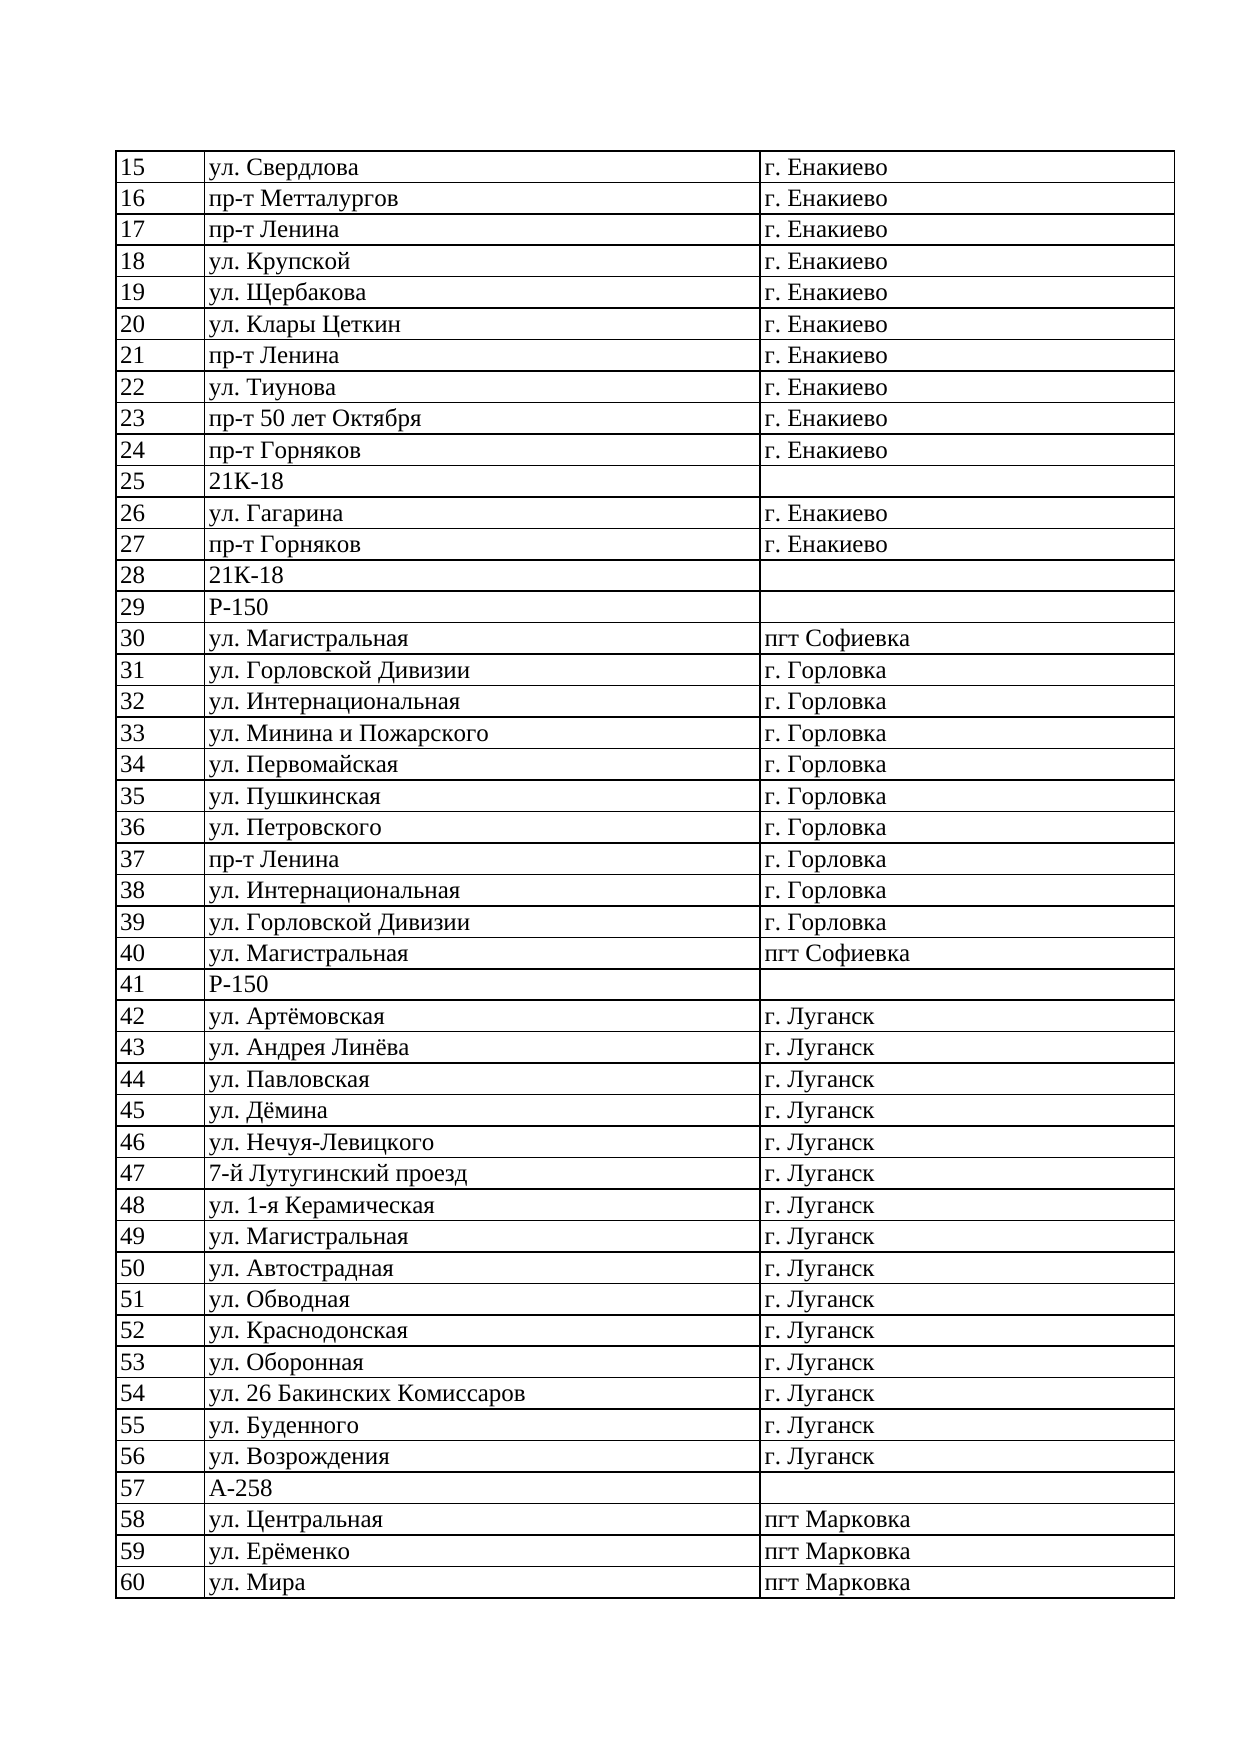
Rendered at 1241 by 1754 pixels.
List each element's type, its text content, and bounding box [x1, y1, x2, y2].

table_cell 18 [117, 246, 204, 276]
table_cell 58 [117, 1504, 204, 1534]
table_cell г. Горловка [761, 655, 1174, 685]
table_cell ул. Крупской [205, 246, 759, 276]
table_cell пгт Марковка [761, 1567, 1174, 1597]
table_cell Р-150 [205, 970, 759, 999]
table_cell пр-т 50 лет Октября [205, 403, 759, 433]
table_cell ул. Горловской Дивизии [205, 907, 759, 936]
table_cell ул. Автострадная [205, 1253, 759, 1282]
table_cell г. Енакиево [761, 435, 1174, 464]
table_cell 37 [117, 844, 204, 873]
table_cell 27 [117, 529, 204, 559]
table_cell ул. Горловской Дивизии [205, 655, 759, 685]
table_cell пр-т Горняков [205, 529, 759, 559]
table_cell 49 [117, 1221, 204, 1251]
table_cell г. Луганск [761, 1032, 1174, 1062]
table_cell г. Енакиево [761, 309, 1174, 339]
table_cell г. Енакиево [761, 372, 1174, 402]
table_cell г. Луганск [761, 1158, 1174, 1188]
table_cell ул. Гагарина [205, 498, 759, 527]
table_cell г. Луганск [761, 1253, 1174, 1282]
table_cell 54 [117, 1378, 204, 1408]
table_cell 35 [117, 781, 204, 811]
table_cell г. Луганск [761, 1378, 1174, 1408]
table_cell г. Горловка [761, 686, 1174, 716]
table_cell ул. Клары Цеткин [205, 309, 759, 339]
table_cell 21 [117, 340, 204, 370]
table_cell 20 [117, 309, 204, 339]
table_cell ул. Возрождения [205, 1441, 759, 1471]
table_cell г. Луганск [761, 1221, 1174, 1251]
table_cell ул. Обводная [205, 1284, 759, 1314]
table_cell ул. Буденного [205, 1410, 759, 1440]
table_cell 43 [117, 1032, 204, 1062]
table_cell г. Горловка [761, 875, 1174, 905]
table_cell ул. Первомайская [205, 749, 759, 779]
table_cell ул. Магистральная [205, 1221, 759, 1251]
table_cell 16 [117, 183, 204, 213]
table_cell [761, 561, 1174, 590]
table_cell г. Горловка [761, 781, 1174, 811]
table_cell г. Луганск [761, 1190, 1174, 1219]
table_cell 48 [117, 1190, 204, 1219]
table_cell г. Горловка [761, 812, 1174, 842]
table_cell г. Луганск [761, 1410, 1174, 1440]
table_cell пгт Марковка [761, 1536, 1174, 1566]
table_cell 7-й Лутугинский проезд [205, 1158, 759, 1188]
table_cell г. Енакиево [761, 246, 1174, 276]
table_cell г. Енакиево [761, 183, 1174, 213]
table_cell 46 [117, 1127, 204, 1157]
table_cell Р-150 [205, 592, 759, 622]
table_cell 55 [117, 1410, 204, 1440]
table_cell г. Луганск [761, 1347, 1174, 1377]
table_cell 50 [117, 1253, 204, 1282]
table_cell ул. 26 Бакинских Комиссаров [205, 1378, 759, 1408]
table_cell 25 [117, 466, 204, 496]
table_cell 32 [117, 686, 204, 716]
table_cell пр-т Ленина [205, 340, 759, 370]
table_cell 40 [117, 938, 204, 968]
table_cell [761, 466, 1174, 496]
table_cell 23 [117, 403, 204, 433]
table_cell 34 [117, 749, 204, 779]
table_cell ул. Интернациональная [205, 875, 759, 905]
table_cell г. Енакиево [761, 529, 1174, 559]
table_cell г. Луганск [761, 1095, 1174, 1125]
table_cell 33 [117, 718, 204, 748]
table_cell 21К-18 [205, 561, 759, 590]
table_cell пгт Софиевка [761, 623, 1174, 653]
table_cell ул. 1-я Керамическая [205, 1190, 759, 1219]
table_cell г. Луганск [761, 1284, 1174, 1314]
table_cell пр-т Метталургов [205, 183, 759, 213]
table_cell г. Енакиево [761, 152, 1174, 181]
table_cell ул. Ерёменко [205, 1536, 759, 1566]
table_cell г. Горловка [761, 718, 1174, 748]
table_cell 28 [117, 561, 204, 590]
table_cell ул. Тиунова [205, 372, 759, 402]
table_cell г. Луганск [761, 1316, 1174, 1345]
table_cell г. Енакиево [761, 498, 1174, 527]
table_cell 60 [117, 1567, 204, 1597]
table_cell ул. Пушкинская [205, 781, 759, 811]
table_cell пр-т Ленина [205, 215, 759, 244]
table_cell г. Горловка [761, 907, 1174, 936]
table_cell 17 [117, 215, 204, 244]
table_cell пгт Марковка [761, 1504, 1174, 1534]
table_cell 53 [117, 1347, 204, 1377]
table_cell ул. Магистральная [205, 938, 759, 968]
table_cell 29 [117, 592, 204, 622]
table_cell ул. Андрея Линёва [205, 1032, 759, 1062]
table_cell ул. Артёмовская [205, 1001, 759, 1031]
table_cell г. Енакиево [761, 403, 1174, 433]
table_cell г. Луганск [761, 1001, 1174, 1031]
table_cell ул. Краснодонская [205, 1316, 759, 1345]
table_cell [761, 592, 1174, 622]
table_cell г. Горловка [761, 844, 1174, 873]
table_cell 24 [117, 435, 204, 464]
table_cell ул. Свердлова [205, 152, 759, 181]
table_cell ул. Мира [205, 1567, 759, 1597]
table_cell ул. Петровского [205, 812, 759, 842]
table_cell 57 [117, 1473, 204, 1503]
table_cell ул. Щербакова [205, 277, 759, 307]
table_cell ул. Оборонная [205, 1347, 759, 1377]
table_cell А-258 [205, 1473, 759, 1503]
table_cell 21К-18 [205, 466, 759, 496]
table_cell 19 [117, 277, 204, 307]
table_cell 51 [117, 1284, 204, 1314]
table_cell 41 [117, 970, 204, 999]
table_cell ул. Центральная [205, 1504, 759, 1534]
table_cell 44 [117, 1064, 204, 1094]
table_cell 47 [117, 1158, 204, 1188]
table_cell 38 [117, 875, 204, 905]
table_cell г. Енакиево [761, 277, 1174, 307]
table_cell г. Луганск [761, 1127, 1174, 1157]
table_cell 31 [117, 655, 204, 685]
table_cell ул. Нечуя-Левицкого [205, 1127, 759, 1157]
table_cell 26 [117, 498, 204, 527]
table_cell пгт Софиевка [761, 938, 1174, 968]
table_cell 56 [117, 1441, 204, 1471]
table_cell 30 [117, 623, 204, 653]
table_cell пр-т Горняков [205, 435, 759, 464]
table_cell г. Луганск [761, 1064, 1174, 1094]
table_cell 52 [117, 1316, 204, 1345]
table_cell 15 [117, 152, 204, 181]
table_cell ул. Минина и Пожарского [205, 718, 759, 748]
table_cell 36 [117, 812, 204, 842]
table_cell г. Енакиево [761, 215, 1174, 244]
table_cell ул. Дёмина [205, 1095, 759, 1125]
table_cell ул. Интернациональная [205, 686, 759, 716]
table_cell г. Луганск [761, 1441, 1174, 1471]
table_cell ул. Магистральная [205, 623, 759, 653]
table_cell ул. Павловская [205, 1064, 759, 1094]
table_cell 42 [117, 1001, 204, 1031]
table_cell 22 [117, 372, 204, 402]
table_cell 59 [117, 1536, 204, 1566]
table_cell [761, 970, 1174, 999]
table_cell г. Енакиево [761, 340, 1174, 370]
table_cell [761, 1473, 1174, 1503]
table_cell 45 [117, 1095, 204, 1125]
table_cell г. Горловка [761, 749, 1174, 779]
table_cell пр-т Ленина [205, 844, 759, 873]
table_cell 39 [117, 907, 204, 936]
